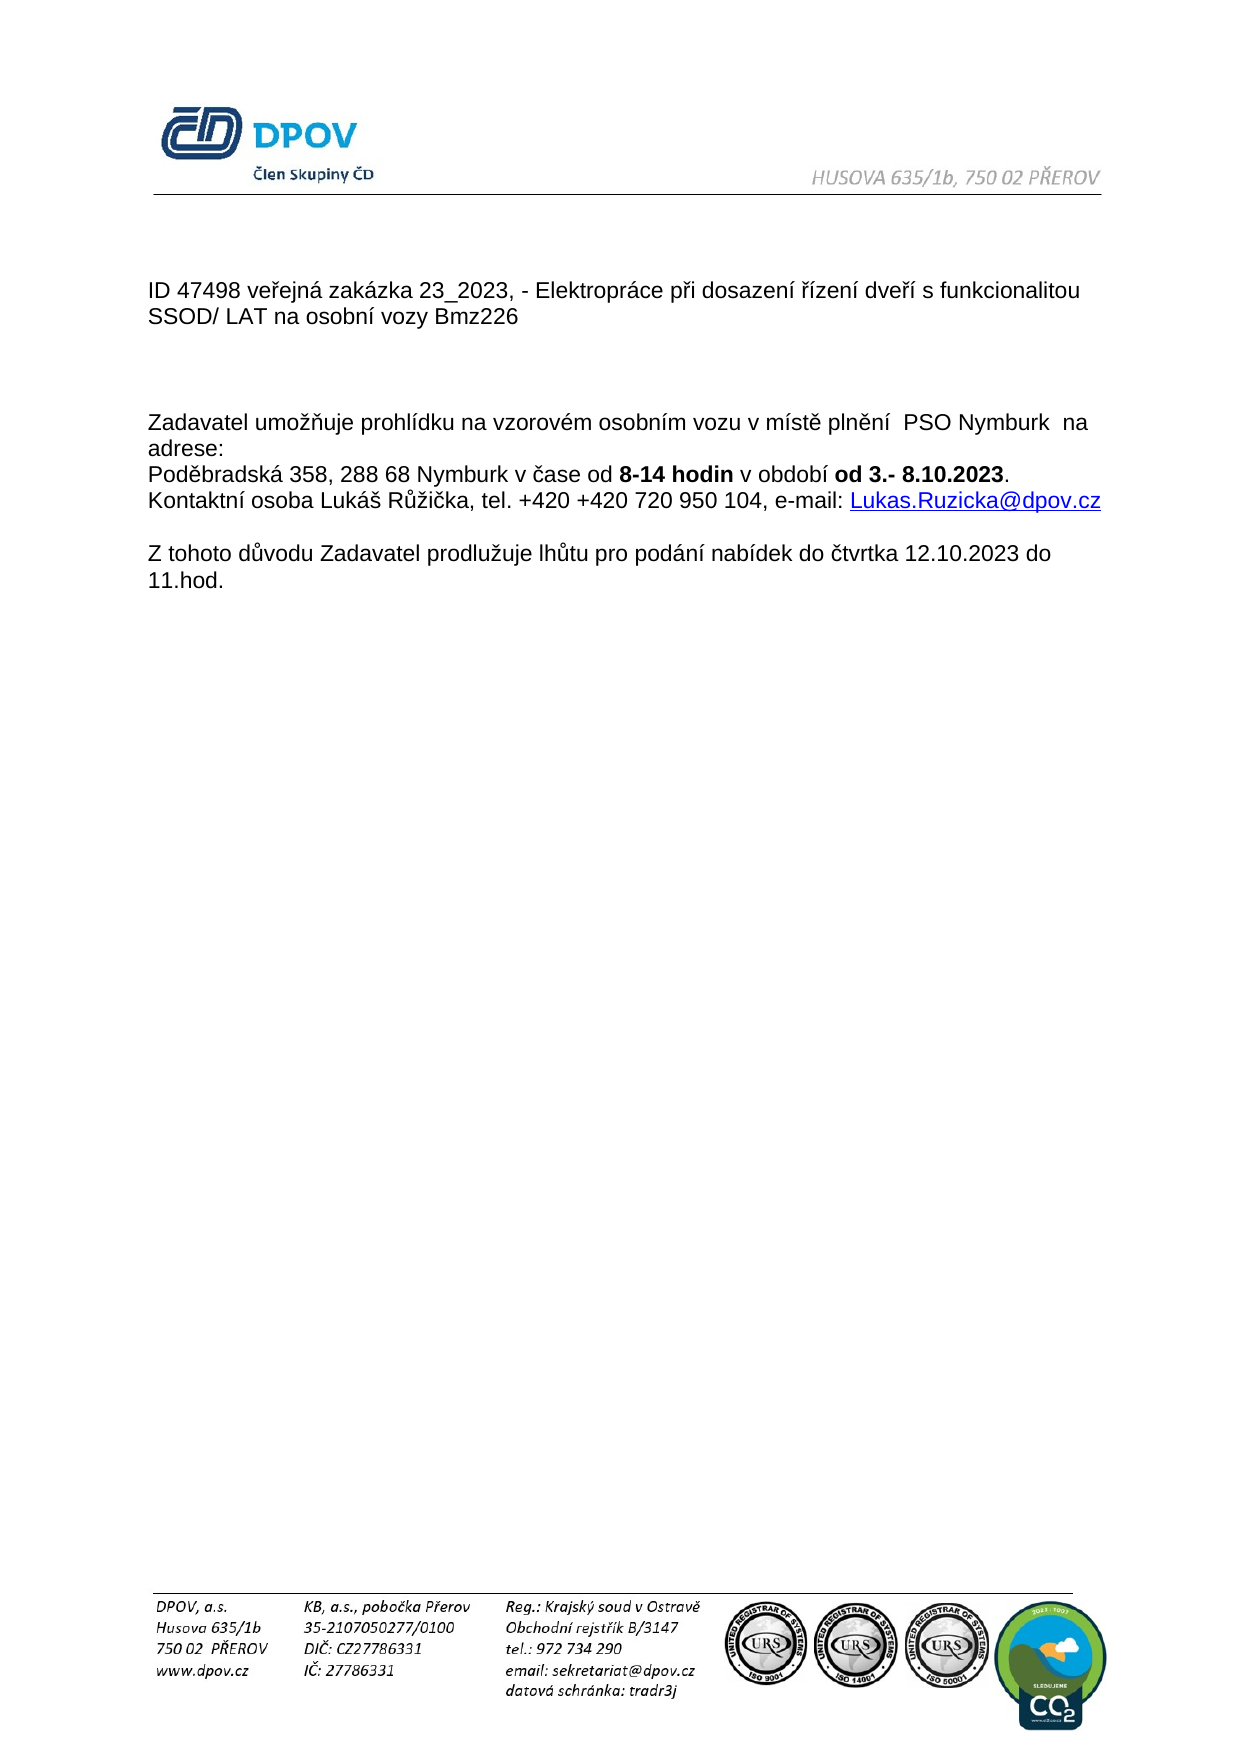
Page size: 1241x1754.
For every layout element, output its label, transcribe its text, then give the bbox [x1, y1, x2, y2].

text Kontaktní osoba Lukáš Růžička, tel. +420 +420 720 950 104, e-mail: Lukas.Ruzicka@dpov.cz [148, 487, 1107, 514]
picture [147, 1587, 1108, 1732]
text ID 47498 veřejná zakázka 23_2023, - Elektropráce při dosazení řízení dveří s funkcionalitou SSOD/ LAT na osobní vozy Bmz226 [148, 277, 1107, 329]
text Z tohoto důvodu Zadavatel prodlužuje lhůtu pro podání nabídek do čtvrtka 12.10.2023 do 11.hod. [148, 540, 1107, 593]
text Poděbradská 358, 288 68 Nymburk v čase od 8-14 hodin v období od 3.- 8.10.2023. [148, 461, 1107, 487]
picture [147, 102, 1108, 198]
text Zadavatel umožňuje prohlídku na vzorovém osobním vozu v místě plnění PSO Nymburk na adrese: [148, 408, 1107, 461]
